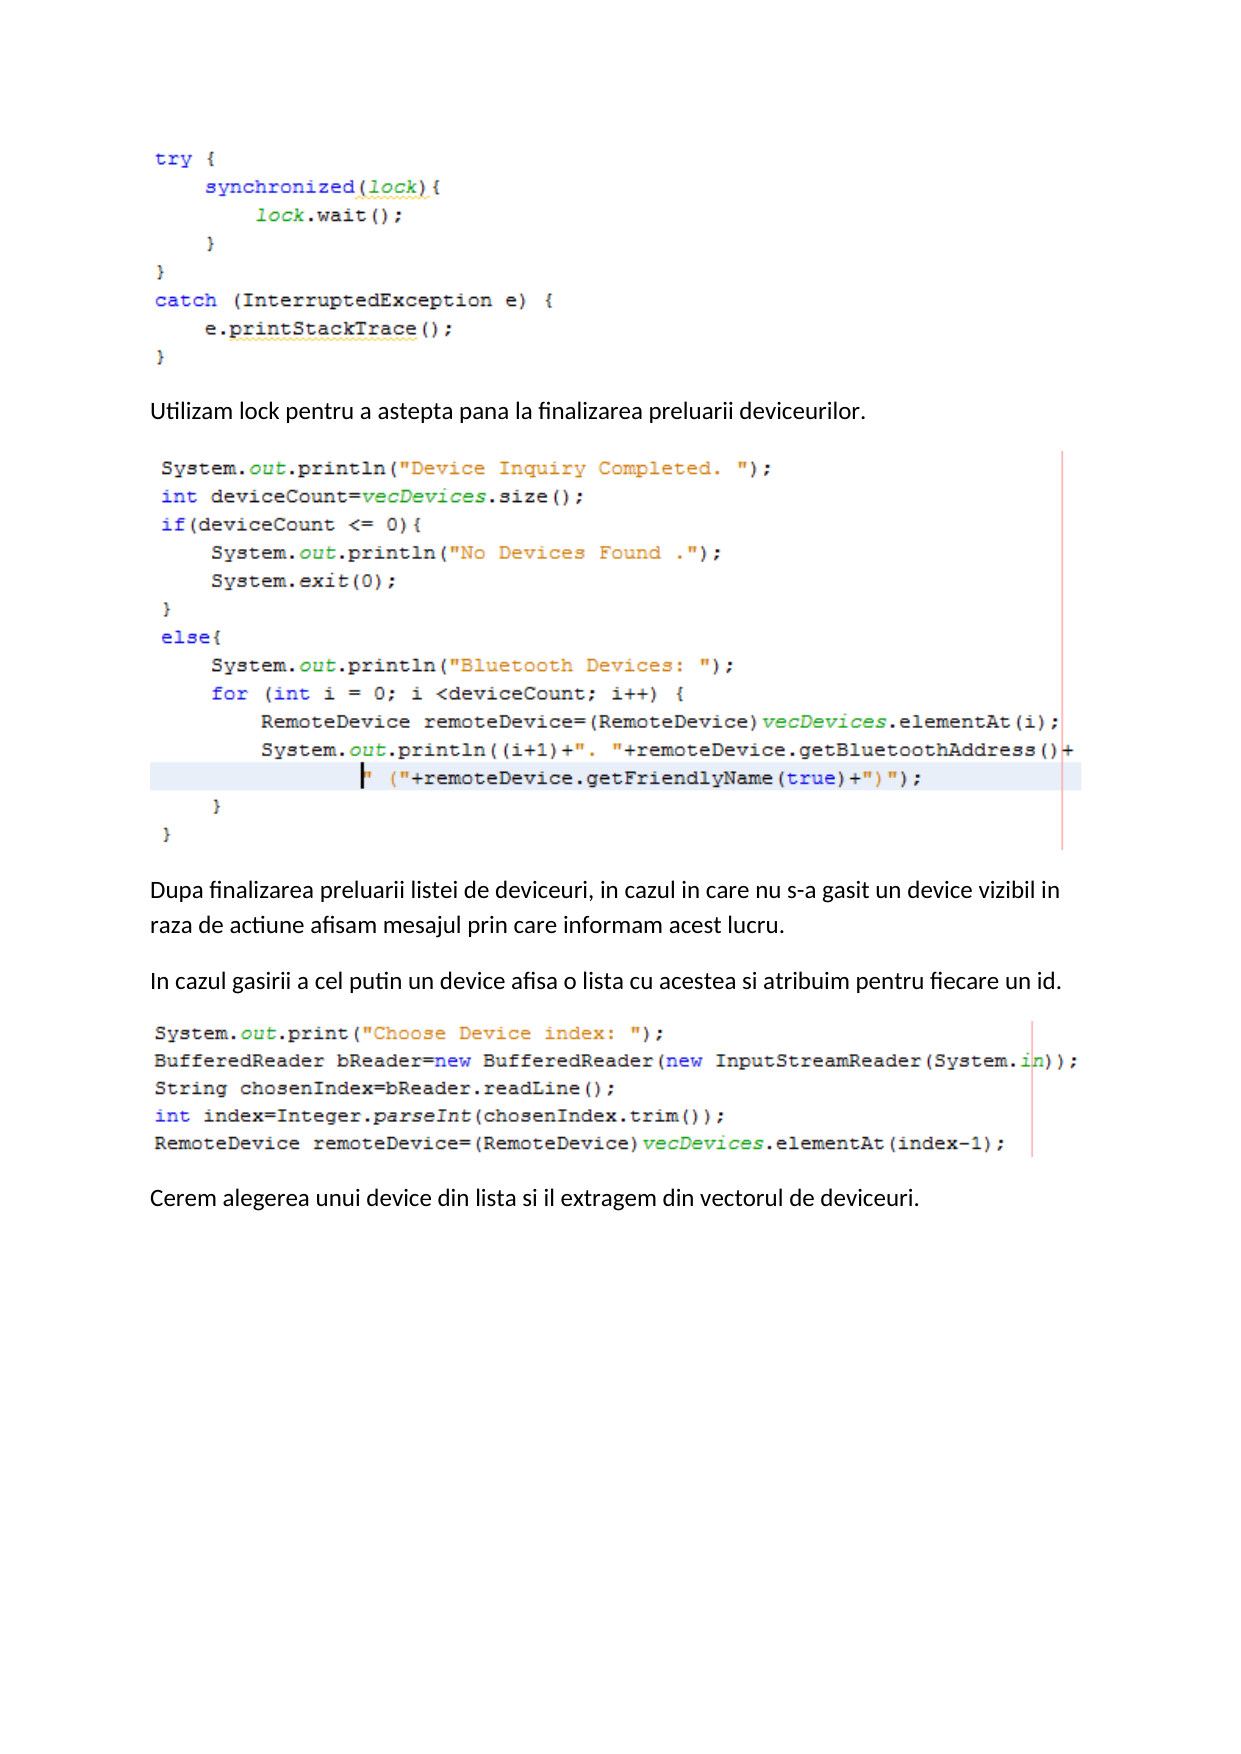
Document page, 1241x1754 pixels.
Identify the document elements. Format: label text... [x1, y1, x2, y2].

picture [150, 451, 1082, 850]
text In cazul gasirii a cel putin un device afisa o lista cu acestea si atribuim pentru fiecare un id. [150, 965, 1090, 996]
text Cerem alegerea unui device din lista si il extragem din vectorul de deviceuri. [150, 1182, 1090, 1212]
picture [150, 1021, 1091, 1157]
text Dupa finalizarea preluarii listei de deviceuri, in cazul in care nu s-a gasit un device vizibil in raza de actiune afisam mesajul prin care informam acest lucru. [150, 874, 1090, 940]
picture [150, 150, 582, 371]
text Utilizam lock pentru a astepta pana la finalizarea preluarii deviceurilor. [150, 395, 1090, 426]
